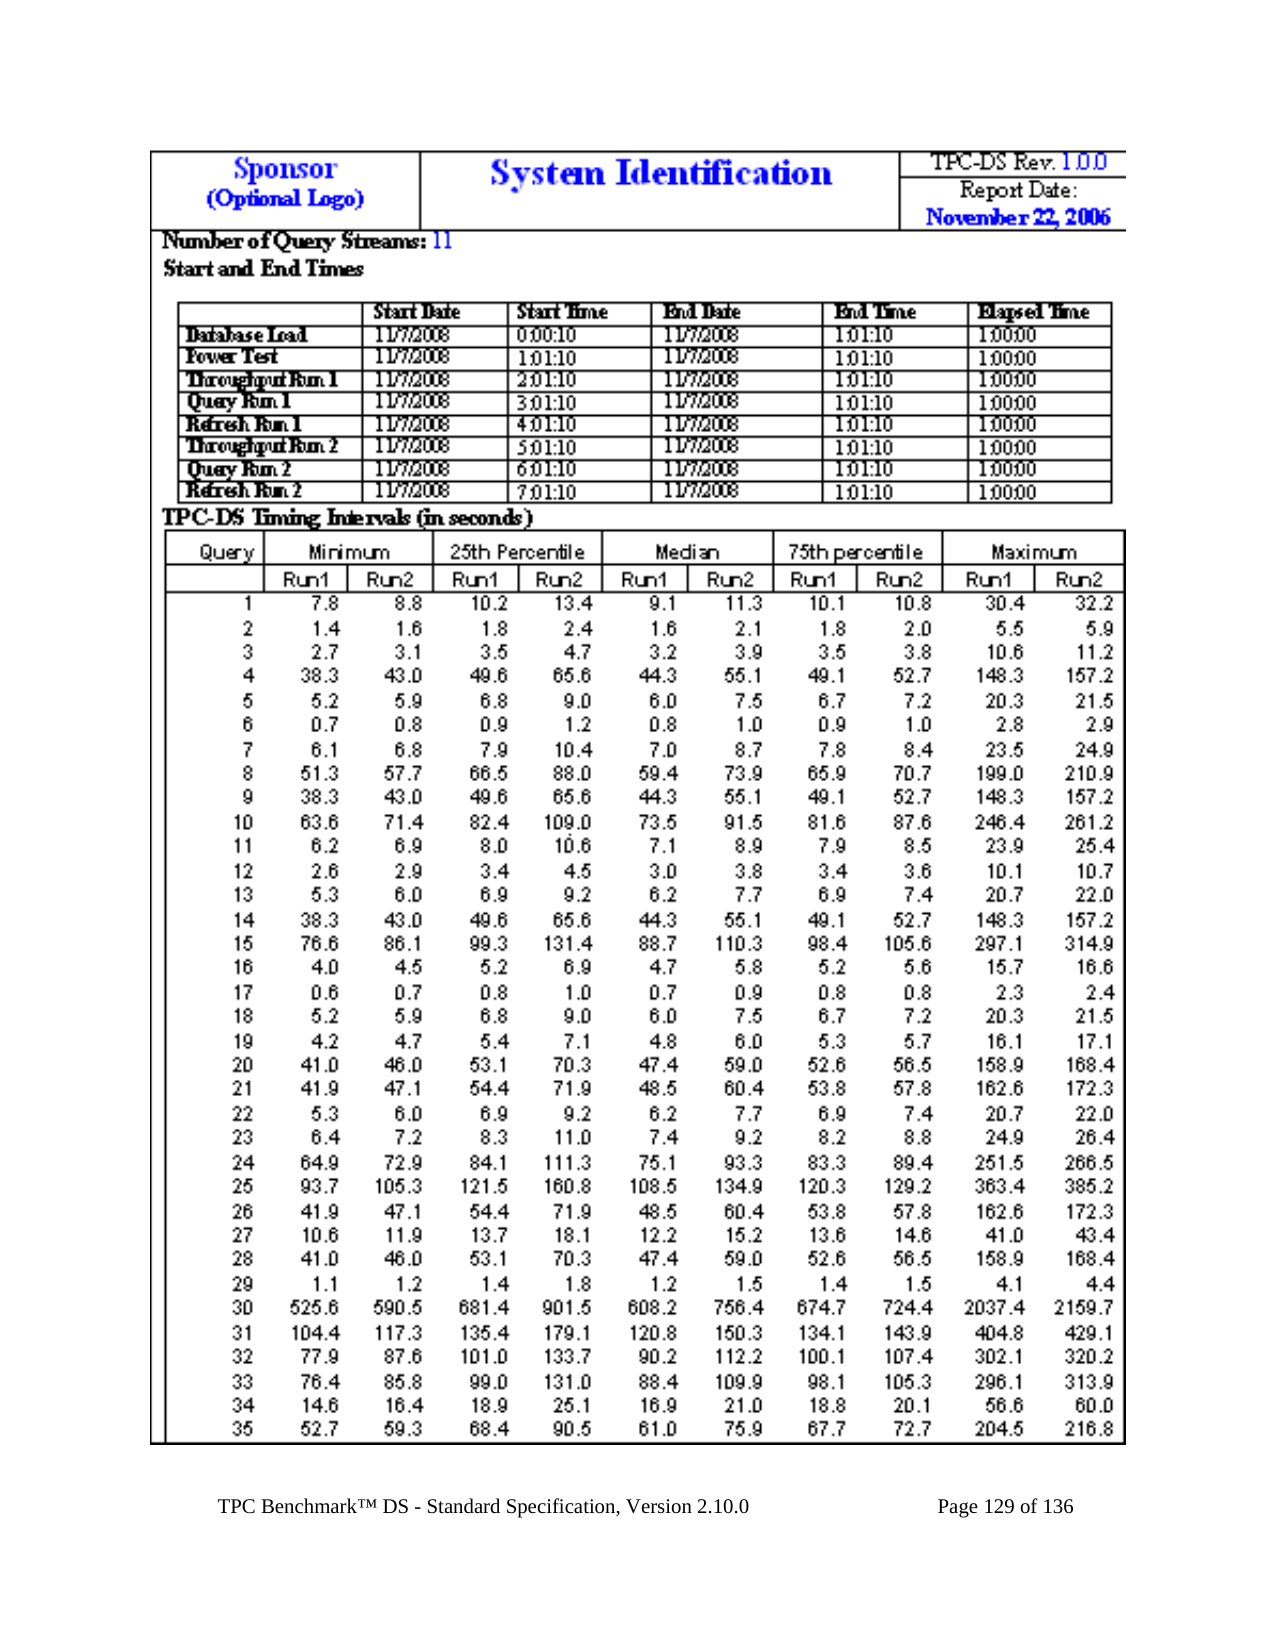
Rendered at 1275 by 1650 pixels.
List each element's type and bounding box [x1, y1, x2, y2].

picture [150, 149, 1126, 1445]
